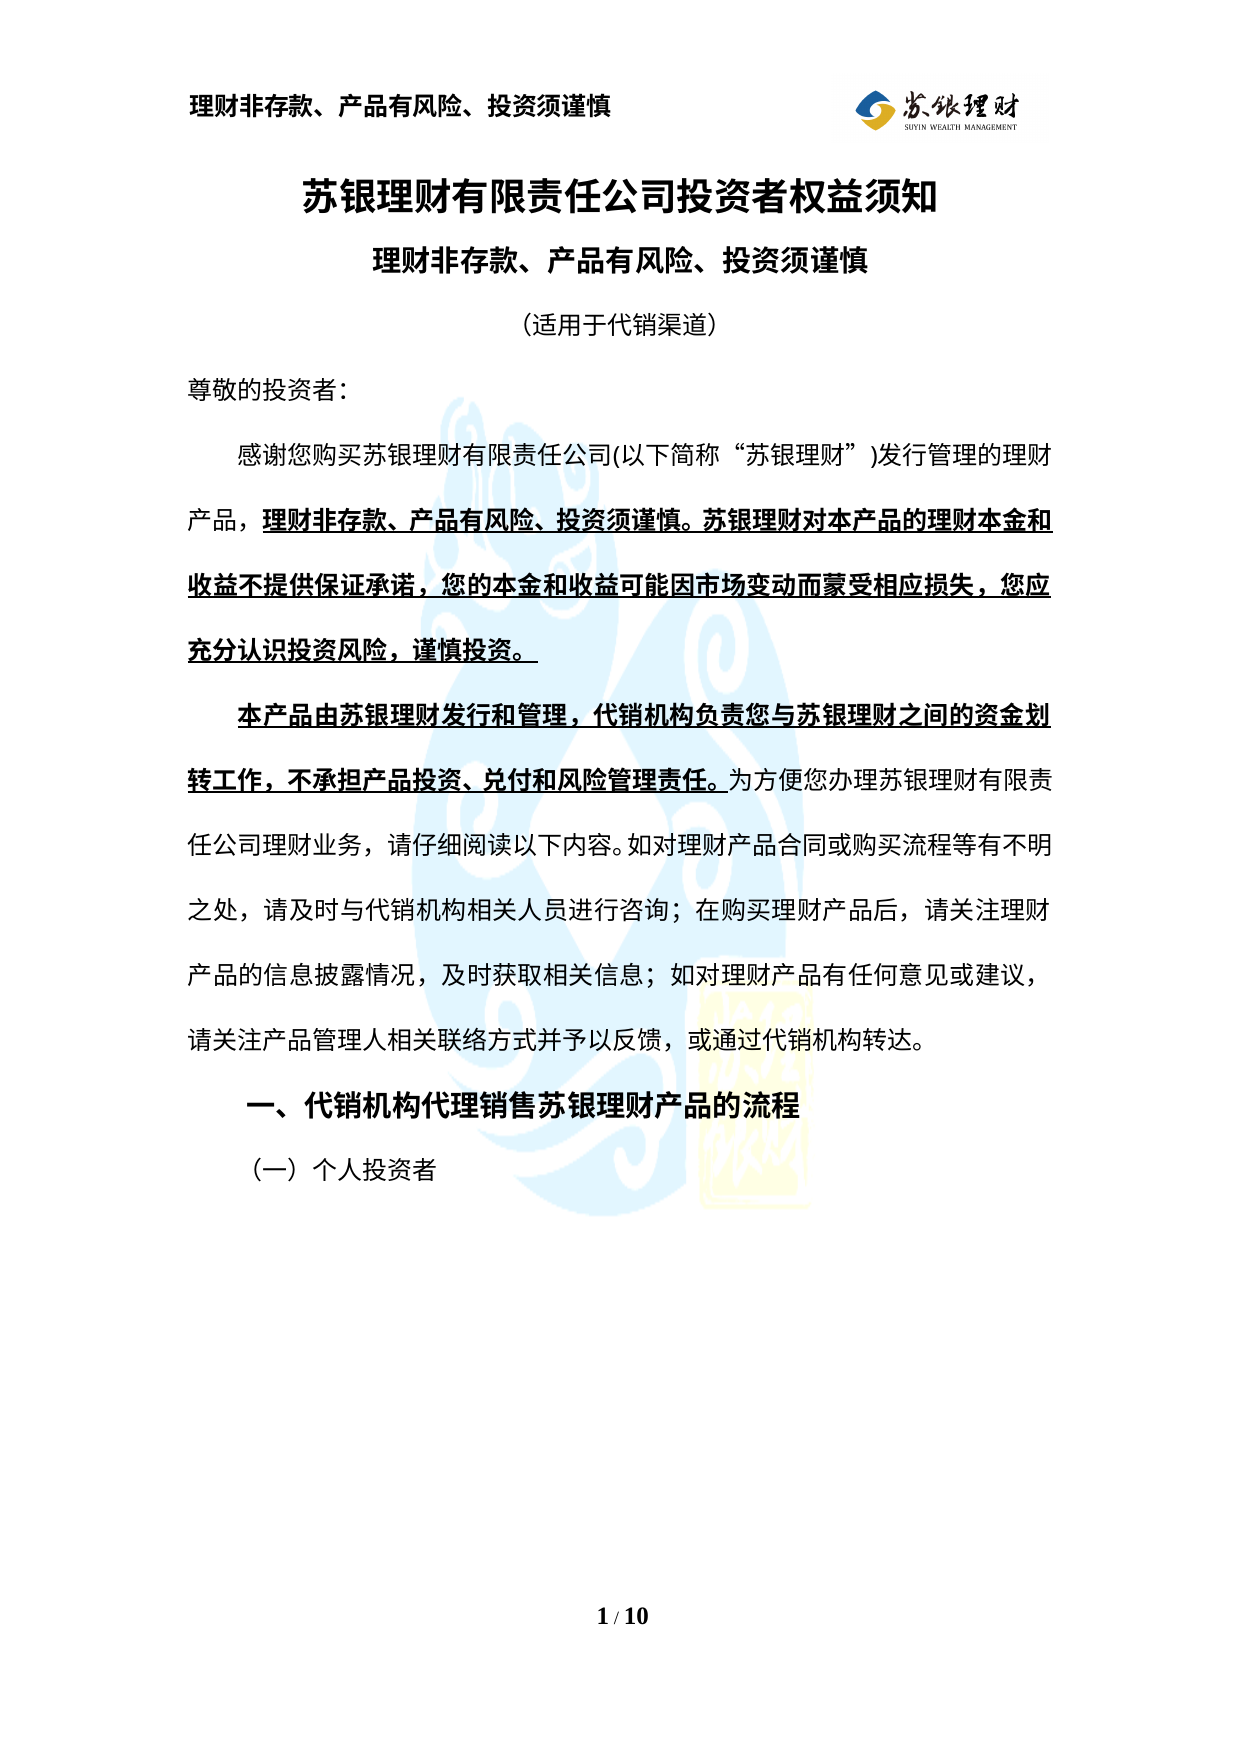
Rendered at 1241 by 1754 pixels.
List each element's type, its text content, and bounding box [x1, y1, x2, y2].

text 尊敬的投资者： [187, 356, 1053, 421]
text 苏银理财有限责任公司投资者权益须知 [187, 161, 1053, 226]
text 一、代销机构代理销售苏银理财产品的流程 [187, 1071, 1053, 1136]
picture [831, 73, 1049, 143]
text （适用于代销渠道） [187, 291, 1053, 356]
text 理财非存款、产品有风险、投资须谨慎 [187, 226, 1053, 291]
text （一）个人投资者 [187, 1136, 1053, 1201]
text 感谢您购买苏银理财有限责任公司(以下简称“苏银理财”)发行管理的理财产品，理财非存款、产品有风险、投资须谨慎。苏银理财对本产品的理财本金和收益不提供保证承诺，您的本金和收益可能因市场变动而蒙受相应损失，您应充分认识投资风险，谨慎投资。 [187, 421, 1053, 681]
text 本产品由苏银理财发行和管理，代销机构负责您与苏银理财之间的资金划转工作，不承担产品投资、兑付和风险管理责任。为方便您办理苏银理财有限责任公司理财业务，请仔细阅读以下内容。如对理财产品合同或购买流程等有不明之处，请及时与代销机构相关人员进行咨询；在购买理财产品后，请关注理财产品的信息披露情况，及时获取相关信息；如对理财产品有任何意见或建议，请关注产品管理人相关联络方式并予以反馈，或通过代销机构转达。 [187, 681, 1053, 1071]
